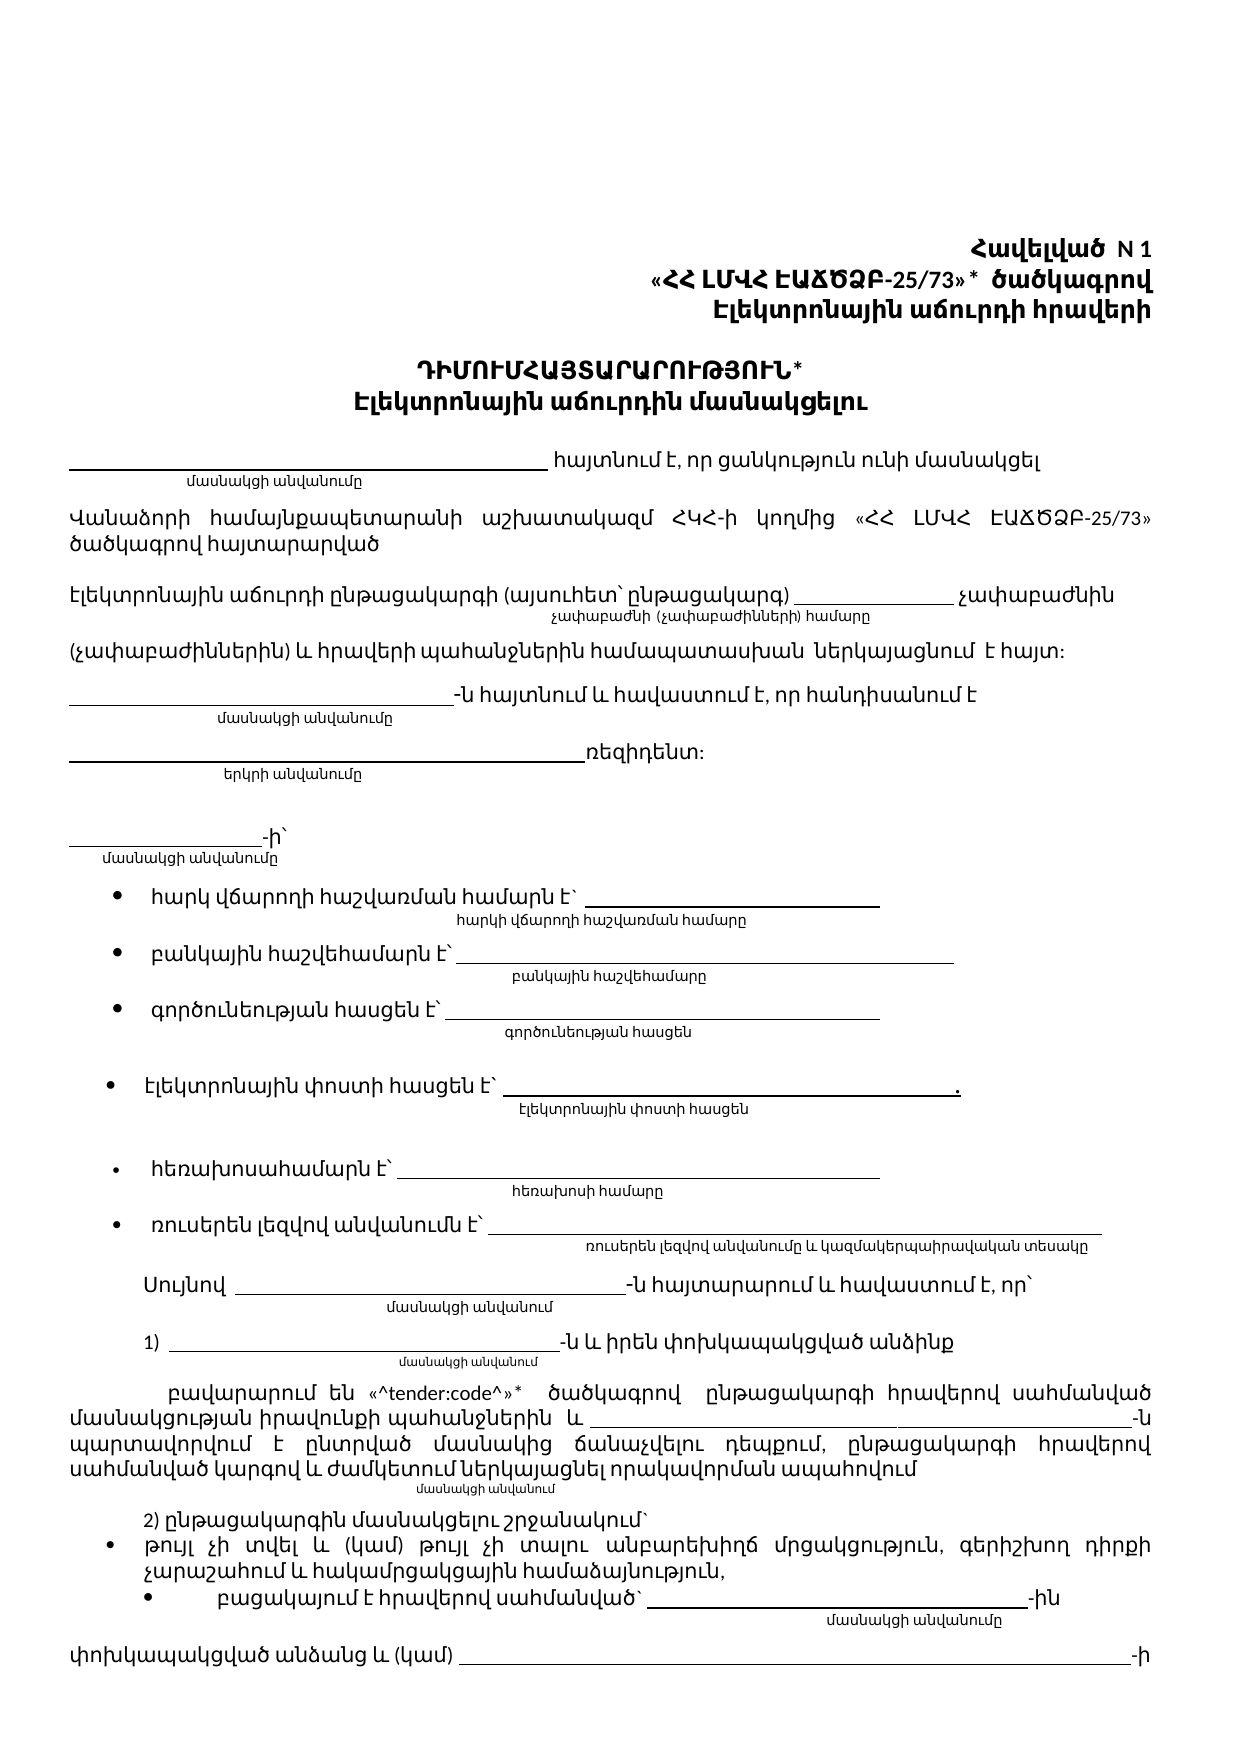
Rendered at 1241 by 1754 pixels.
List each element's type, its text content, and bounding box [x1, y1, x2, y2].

text Սույնով -ն հայտարարում և հավաստում է, որ՝ [69, 1268, 1152, 1299]
list բանկային հաշվեհամարն է՝ [113, 941, 1152, 967]
list էլեկտրոնային փոստի հասցեն է` . [107, 1066, 1152, 1100]
text չափաբաժնի (չափաբաժինների) համարը [69, 607, 1152, 638]
text Վանաձորի համայնքապետարանի աշխատակազմ ՀԿՀ-ի կողմից «ՀՀ ԼՄՎՀ ԷԱՃԾՁԲ-25/73» ծածկագրով հայտարարված [69, 503, 1152, 556]
subtitle Էլեկտրոնային աճուրդին մասնակցելու [69, 386, 1152, 417]
text հեռախոսի համարը [438, 1182, 1152, 1212]
text ռուսերեն լեզվով անվանումը և կազմակերպաիրավական տեսակը [512, 1238, 1152, 1268]
text մասնակցի անվանումը [69, 709, 1152, 739]
text գործունեության հասցեն [69, 1023, 1152, 1053]
text մասնակցի անվանումը [69, 472, 1152, 503]
text էլեկտրոնային փոստի հասցեն [364, 1100, 1152, 1131]
list հարկ վճարողի հաշվառման համարն է` [113, 880, 1152, 911]
list ռուսերեն լեզվով անվանումն է՝ [113, 1212, 1152, 1238]
text հայտնում է, որ ցանկություն ունի մասնակցել [69, 447, 1152, 472]
text -ի՝ [69, 824, 1152, 850]
text ԴԻՄՈՒՄՀԱՅՏԱՐԱՐՈՒԹՅՈՒՆ* [69, 356, 1152, 386]
text երկրի անվանումը [69, 765, 1152, 796]
text Հավելված N 1 [69, 233, 1152, 264]
text մասնակցի անվանում [69, 1354, 1152, 1380]
list թույլ չի տվել և (կամ) թույլ չի տալու անբարեխիղճ մրցակցություն, գերիշխող դիրքի չարաշահում և հակամրցակցային համաձայնություն, [107, 1532, 1152, 1583]
text (չափաբաժիններին) և հրավերի պահանջներին համապատասխան ներկայացնում է հայտ: [69, 638, 1152, 663]
list գործունեության հասցեն է՝ [113, 997, 1152, 1023]
list բացակայում է հրավերով սահմանված` -ին [69, 1583, 1152, 1611]
text մասնակցի անվանումը [69, 850, 1152, 880]
text -ն հայտնում և հավաստում է, որ հանդիսանում է [69, 678, 1152, 709]
text ռեզիդենտ: [69, 739, 1152, 765]
text 1) -ն և իրեն փոխկապակցված անձինք [69, 1329, 1152, 1354]
text «ՀՀ ԼՄՎՀ ԷԱՃԾՁԲ-25/73»* ծածկագրով [69, 264, 1152, 294]
text էլեկտրոնային աճուրդի ընթացակարգի (այսուհետ՝ ընթացակարգ) չափաբաժնին [69, 582, 1152, 607]
text փոխկապակցված անձանց և (կամ) -ի [69, 1642, 1152, 1667]
text մասնակցի անվանում [69, 1482, 1152, 1507]
text 2) ընթացակարգին մասնակցելու շրջանակում` [69, 1507, 1152, 1532]
text բանկային հաշվեհամարը [438, 967, 1152, 997]
text հարկի վճարողի հաշվառման համարը [69, 911, 1152, 941]
text մասնակցի անվանում [69, 1299, 1152, 1329]
text բավարարում են «^tender:code^»* ծածկագրով ընթացակարգի հրավերով սահմանված մասնակցության իրավունքի պահանջներին և -ն պարտավորվում է ընտրված մասնակից ճանաչվելու դեպքում, ընթացակարգի հրավերով սահմանված կարգով և ժամկետում ներկայացնել որակավորման ապահովում [69, 1380, 1152, 1482]
list հեռախոսահամարն է՝ [113, 1156, 1152, 1182]
text Էլեկտրոնային աճուրդի հրավերի [69, 294, 1152, 325]
text մասնակցի անվանումը [69, 1611, 1152, 1642]
